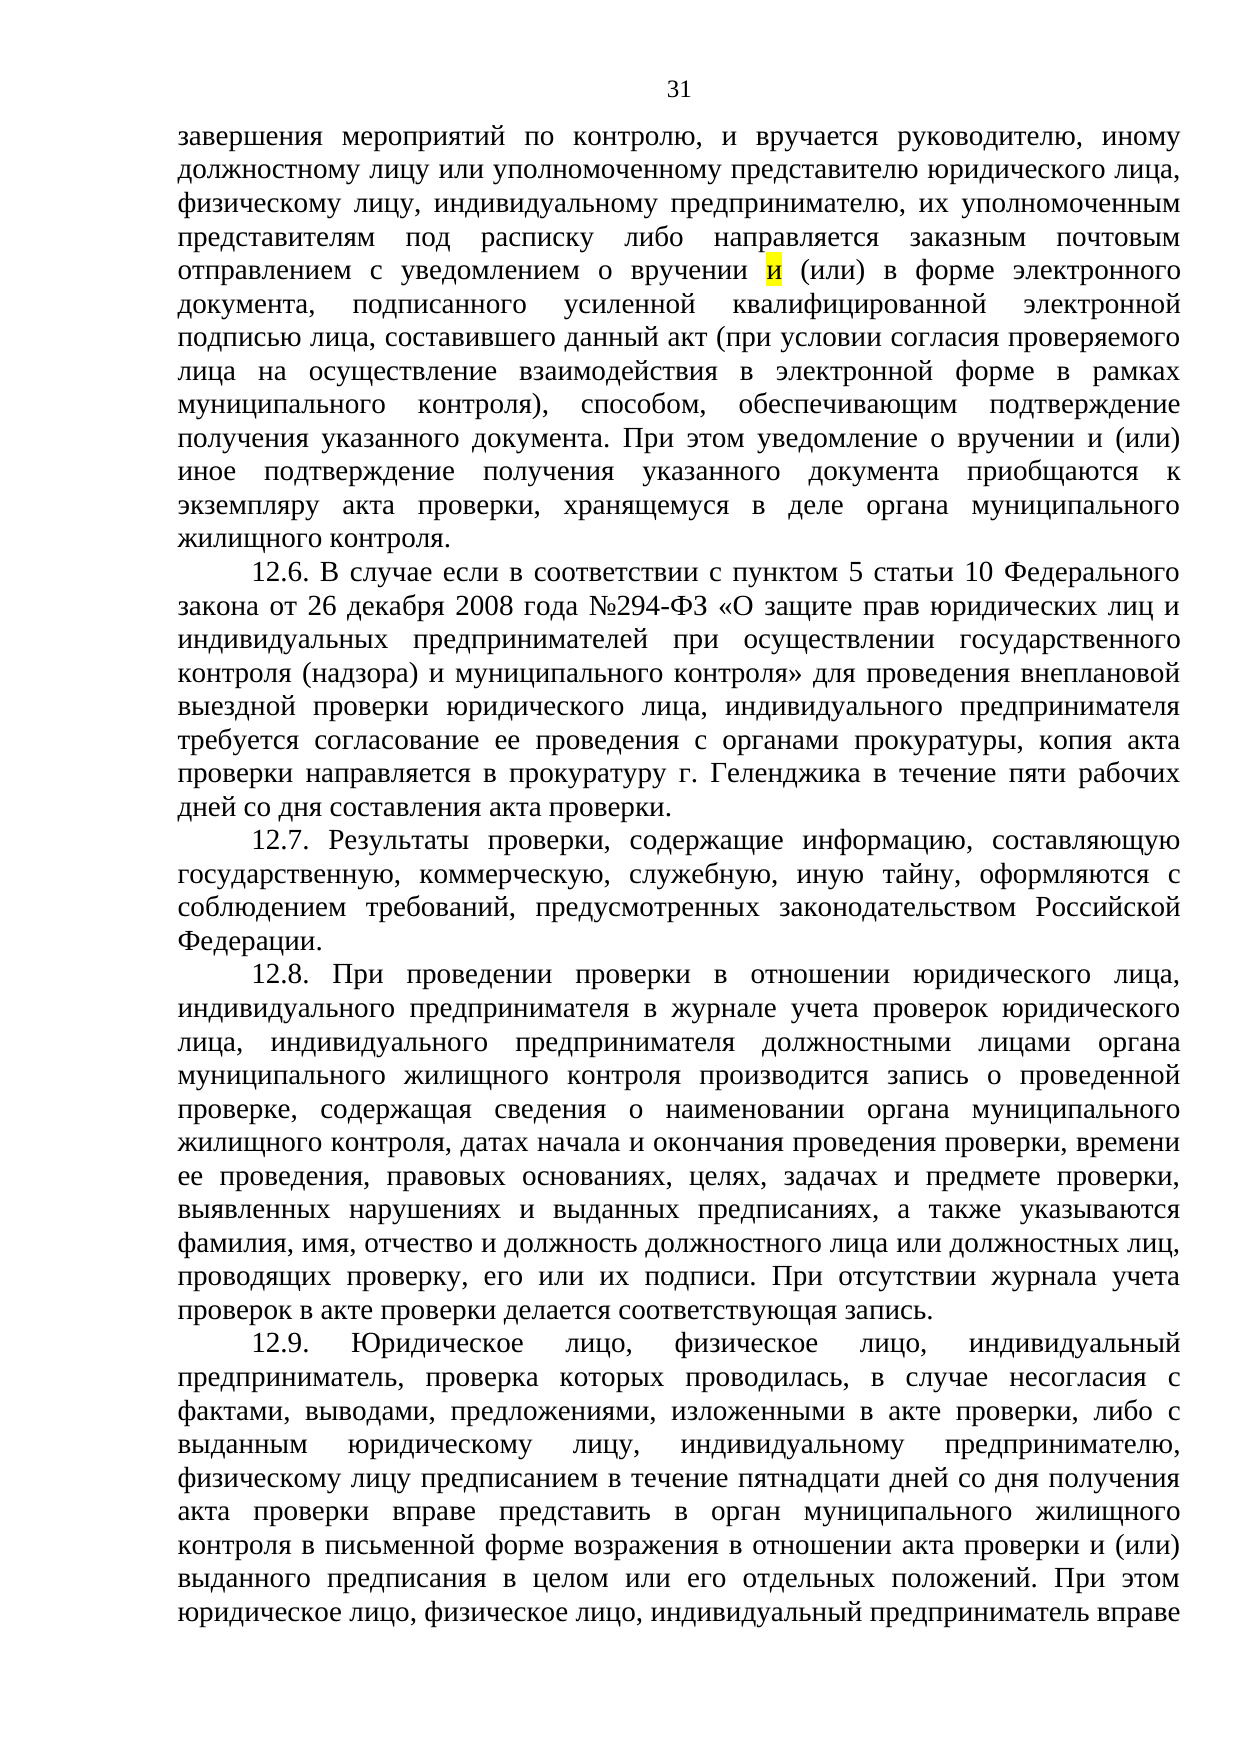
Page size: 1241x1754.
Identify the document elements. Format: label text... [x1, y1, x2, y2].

text 12.7. Результаты проверки, содержащие информацию, составляющую государственную, коммерческую, служебную, иную тайну, оформляются с соблюдением требований, предусмотренных законодательством Российской Федерации. [177, 822, 1181, 957]
text 12.8. При проведении проверки в отношении юридического лица, индивидуального предпринимателя в журнале учета проверок юридического лица, индивидуального предпринимателя должностными лицами органа муниципального жилищного контроля производится запись о проведенной проверке, содержащая сведения о наименовании органа муниципального жилищного контроля, датах начала и окончания проведения проверки, времени ее проведения, правовых основаниях, целях, задачах и предмете проверки, выявленных нарушениях и выданных предписаниях, а также указываются фамилия, имя, отчество и должность должностного лица или должностных лиц, проводящих проверку, его или их подписи. При отсутствии журнала учета проверок в акте проверки делается соответствующая запись. [177, 957, 1181, 1326]
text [177, 118, 1181, 554]
text 12.6. В случае если в соответствии с пунктом 5 статьи 10 Федерального закона от 26 декабря 2008 года №294-ФЗ «О защите прав юридических лиц и индивидуальных предпринимателей при осуществлении государственного контроля (надзора) и муниципального контроля» для проведения внеплановой выездной проверки юридического лица, индивидуального предпринимателя требуется согласование ее проведения с органами прокуратуры, копия акта проверки направляется в прокуратуру г. Геленджика в течение пяти рабочих дней со дня составления акта проверки. [177, 554, 1181, 822]
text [177, 1326, 1181, 1627]
